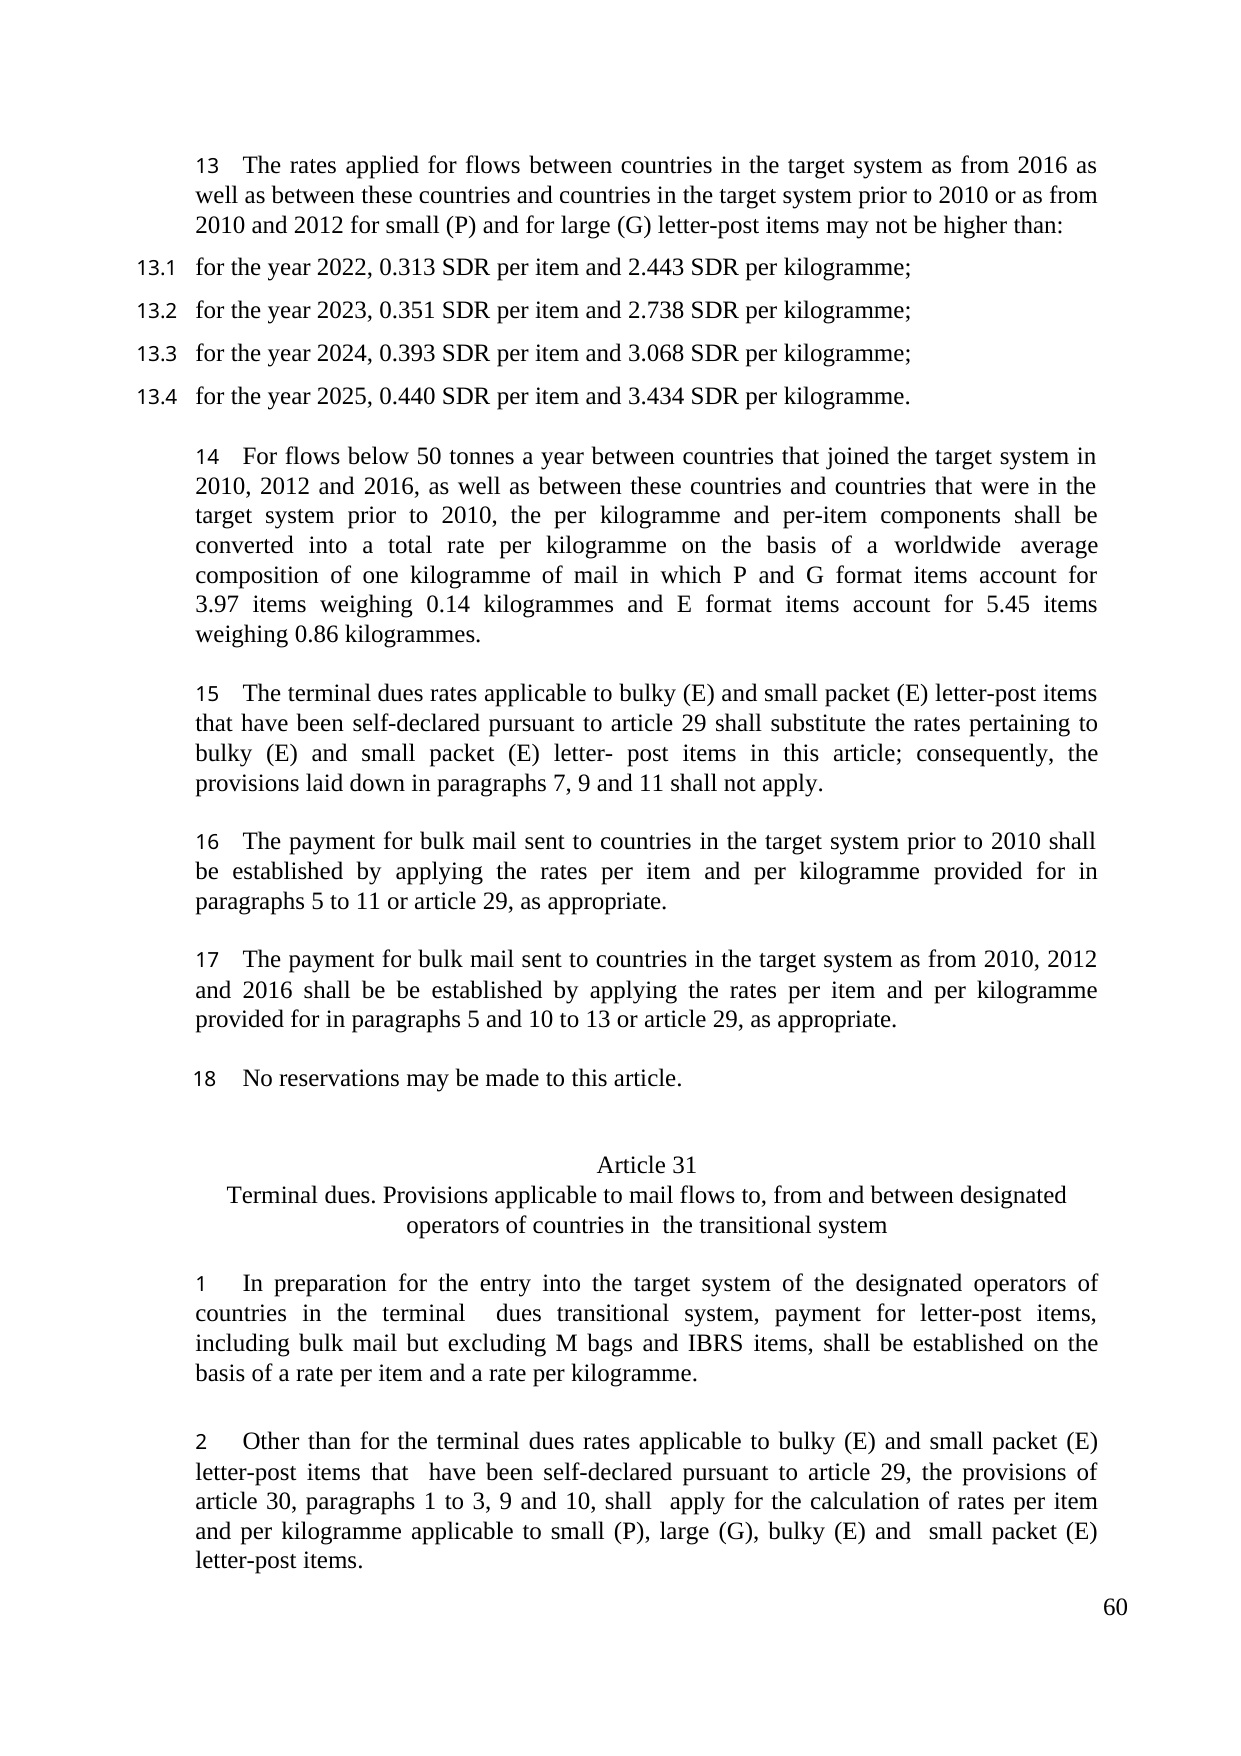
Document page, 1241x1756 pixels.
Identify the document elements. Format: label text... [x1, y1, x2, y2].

list for the year 2022, 0.313 SDR per item and 2.443 SDR per kilogramme; [136, 252, 1098, 282]
list The terminal dues rates applicable to bulky (E) and small packet (E) letter-post items that have been self-declared pursuant to article 29 shall substitute the rates pertaining to bulky (E) and small packet (E) letter- post items in this article; consequently, the provisions laid down in paragraphs 7, 9 and 11 shall not apply. [195, 678, 1098, 796]
list for the year 2025, 0.440 SDR per item and 3.434 SDR per kilogramme. [136, 381, 1098, 411]
list No reservations may be made to this article. [192, 1063, 1098, 1092]
list for the year 2024, 0.393 SDR per item and 3.068 SDR per kilogramme; [136, 338, 1098, 368]
list In preparation for the entry into the target system of the designated operators of countries in the terminal dues transitional system, payment for letter-post items, including bulk mail but excluding M bags and IBRS items, shall be established on the basis of a rate per item and a rate per kilogramme. [195, 1268, 1098, 1386]
list The payment for bulk mail sent to countries in the target system as from 2010, 2012 and 2016 shall be be established by applying the rates per item and per kilogramme provided for in paragraphs 5 and 10 to 13 or article 29, as appropriate. [195, 944, 1098, 1033]
list The payment for bulk mail sent to countries in the target system prior to 2010 shall be established by applying the rates per item and per kilogramme provided for in paragraphs 5 to 11 or article 29, as appropriate. [195, 826, 1098, 915]
list The rates applied for flows between countries in the target system as from 2016 as well as between these countries and countries in the target system prior to 2010 or as from 2010 and 2012 for small (P) and for large (G) letter-post items may not be higher than: [195, 150, 1098, 239]
list For flows below 50 tonnes a year between countries that joined the target system in 2010, 2012 and 2016, as well as between these countries and countries that were in the target system prior to 2010, the per kilogramme and per-item components shall be converted into a total rate per kilogramme on the basis of a worldwide average composition of one kilogramme of mail in which P and G format items account for 3.97 items weighing 0.14 kilogrammes and E format items account for 5.45 items weighing 0.86 kilogrammes. [195, 441, 1098, 648]
list for the year 2023, 0.351 SDR per item and 2.738 SDR per kilogramme; [136, 295, 1098, 325]
text Terminal dues. Provisions applicable to mail flows to, from and between designated operators of countries in the transitional system [195, 1180, 1098, 1239]
text Article 31 [195, 1150, 1098, 1179]
list Other than for the terminal dues rates applicable to bulky (E) and small packet (E) letter-post items that have been self-declared pursuant to article 29, the provisions of article 30, paragraphs 1 to 3, 9 and 10, shall apply for the calculation of rates per item and per kilogramme applicable to small (P), large (G), bulky (E) and small packet (E) letter-post items. [195, 1426, 1098, 1574]
